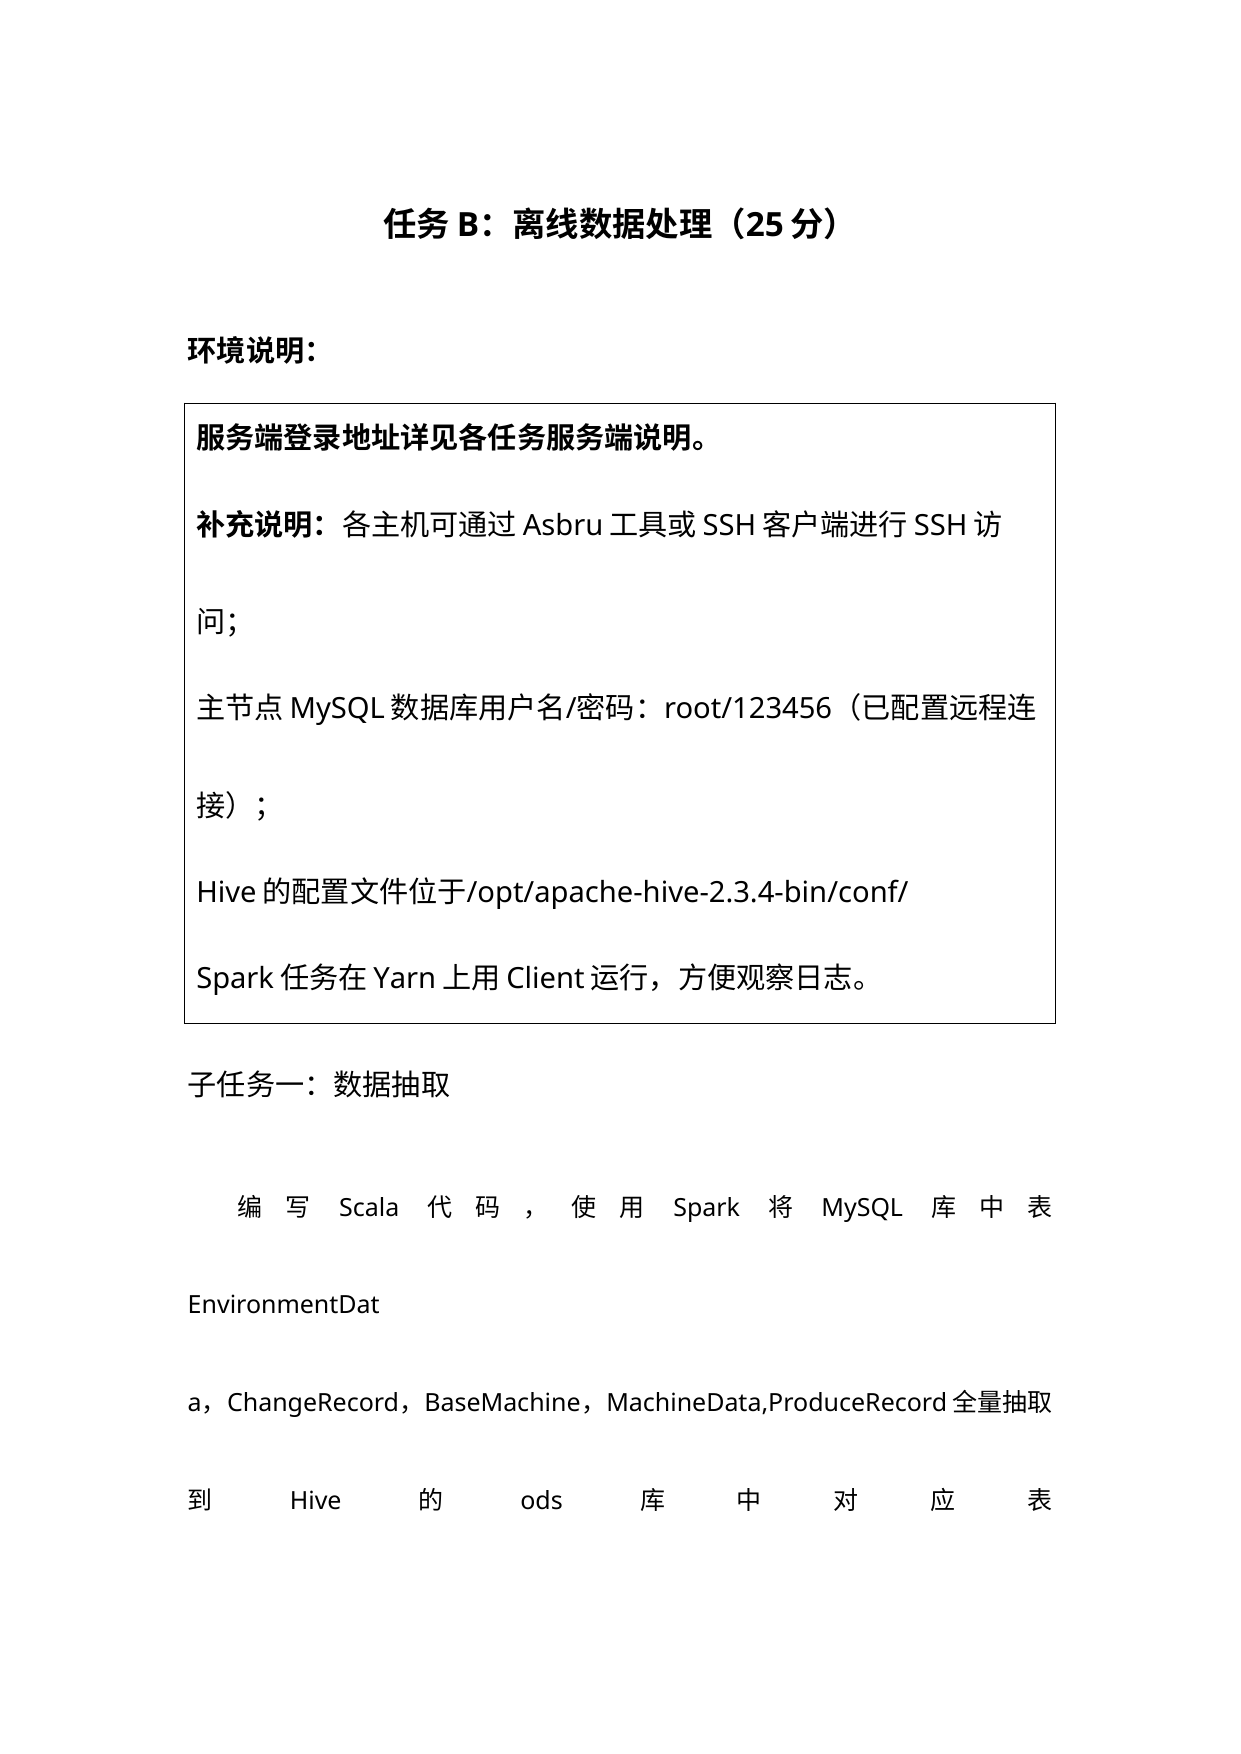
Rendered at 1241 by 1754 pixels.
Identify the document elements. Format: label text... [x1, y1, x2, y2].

subtitle 任务B：离线数据处理（25分） [187, 189, 1053, 254]
subtitle 子任务一：数据抽取 [187, 1051, 1053, 1116]
text 环境说明： [187, 316, 1053, 381]
table_header 服务端登录地址详见各任务服务端说明。 补充说明：各主机可通过Asbru工具或SSH客户端进行SSH访问； 主节点MySQL数据库用户名/密码：root/123456（已配置远程连接）； Hive的配置文件位于/opt/apache-hive-2.3.4-bin/conf/ Spark任务在Yarn上用Client运行，方便观察日志。 [185, 404, 1055, 1022]
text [187, 1173, 1053, 1531]
